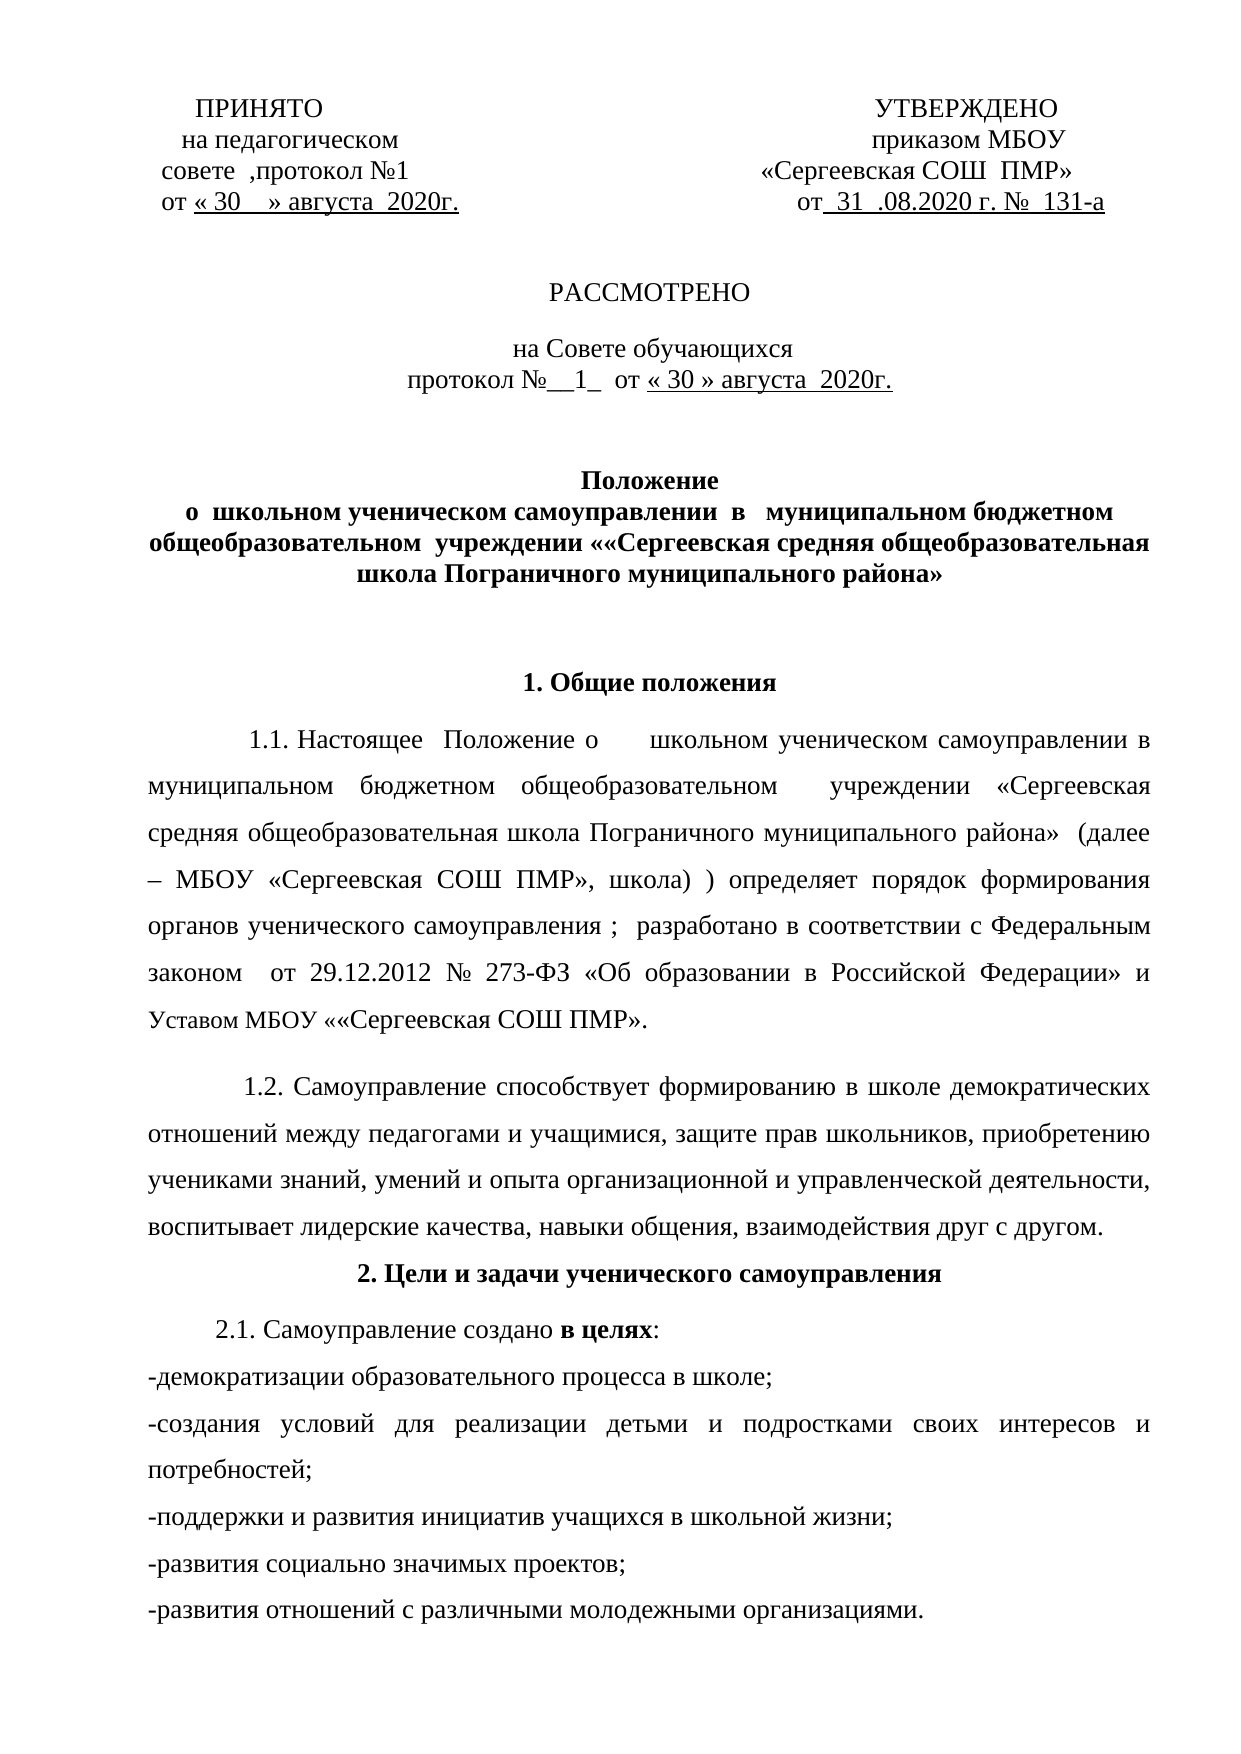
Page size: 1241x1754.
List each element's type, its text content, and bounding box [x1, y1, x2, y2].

text 1. Общие положения [148, 666, 1152, 697]
text -развития отношений с различными молодежными организациями. [148, 1593, 1152, 1624]
text 1.2. Самоуправление способствует формированию в школе демократических отношений между педагогами и учащимися, защите прав школьников, приобретению учениками знаний, умений и опыта организационной и управленческой деятельности, воспитывает лидерские качества, навыки общения, взаимодействия друг с другом. [148, 1070, 1152, 1241]
text на педагогическом приказом МБОУ [148, 123, 1152, 154]
text -развития социально значимых проектов; [148, 1547, 1152, 1578]
text на Совете обучающихся протокол №__1_ от « 30 » августа 2020г. [148, 332, 1152, 394]
text -поддержки и развития инициатив учащихся в школьной жизни; [148, 1500, 1152, 1531]
text ПРИНЯТО УТВЕРЖДЕНО [148, 92, 1152, 123]
text Положение о школьном ученическом самоуправлении в муниципальном бюджетном общеобразовательном учреждении ««Сергеевская средняя общеобразовательная школа Пограничного муниципального района» [148, 464, 1152, 589]
text совете ,протокол №1 «Сергеевская СОШ ПМР» [148, 154, 1152, 185]
text 2. Цели и задачи ученического самоуправления [148, 1257, 1152, 1288]
text 1.1. Настоящее Положение о школьном ученическом самоуправлении в муниципальном бюджетном общеобразовательном учреждении «Сергеевская средняя общеобразовательная школа Пограничного муниципального района» (далее – МБОУ «Сергеевская СОШ ПМР», школа) ) определяет порядок формирования органов ученического самоуправления ; разработано в соответствии с Федеральным законом от 29.12.2012 № 273-ФЗ «Об образовании в Российской Федерации» и Уставом МБОУ ««Сергеевская СОШ ПМР». [148, 723, 1152, 1034]
text -создания условий для реализации детьми и подростками своих интересов и потребностей; [148, 1407, 1152, 1484]
text -демократизации образовательного процесса в школе; [148, 1360, 1152, 1391]
text РАССМОТРЕНО [148, 276, 1152, 307]
text от « 30 » августа 2020г. от 31 .08.2020 г. № 131-а [148, 185, 1152, 216]
text 2.1. Самоуправление создано в целях: [148, 1313, 1152, 1344]
